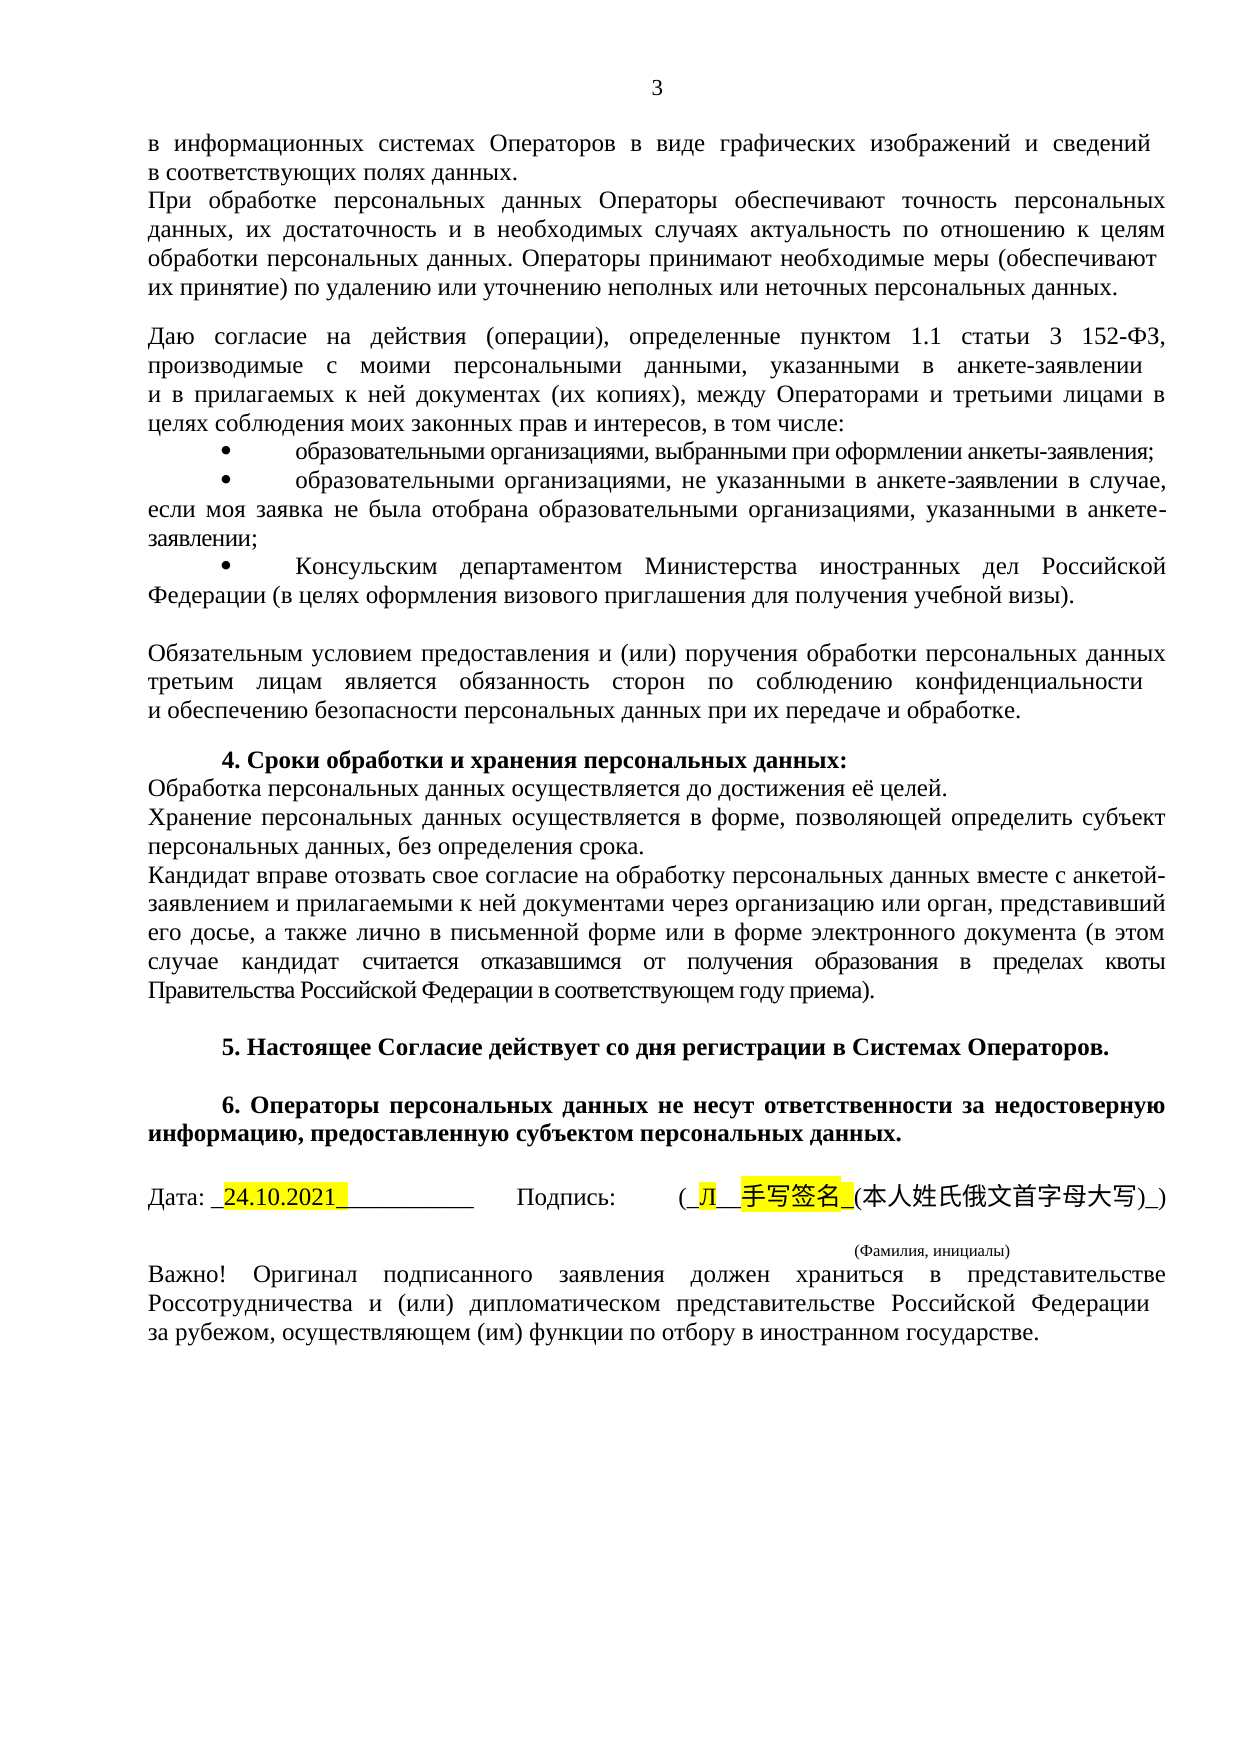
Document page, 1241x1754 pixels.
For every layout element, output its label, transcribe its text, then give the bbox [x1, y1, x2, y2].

text Кандидат вправе отозвать свое согласие на обработку персональных данных вместе с анкетой-заявлением и прилагаемыми к ней документами через организацию или орган, представивший его досье, а также лично в письменной форме или в форме электронного документа (в этом случае кандидат считается отказавшимся от получения образования в пределах квоты Правительства Российской Федерации в соответствующем году приема). [148, 860, 1167, 1003]
list образовательными организациями, выбранными при оформлении анкеты-заявления; [148, 436, 1167, 465]
text Важно! Оригинал подписанного заявления должен храниться в представительстве Россотрудничества и (или) дипломатическом представительстве Российской Федерации за рубежом, осуществляющем (им) функции по отбору в иностранном государстве. [148, 1259, 1167, 1346]
text При обработке персональных данных Операторы обеспечивают точность персональных данных, их достаточность и в необходимых случаях актуальность по отношению к целям обработки персональных данных. Операторы принимают необходимые меры (обеспечивают их принятие) по удалению или уточнению неполных или неточных персональных данных. [148, 186, 1167, 301]
text Хранение персональных данных осуществляется в форме, позволяющей определить субъект персональных данных, без определения срока. [148, 802, 1167, 860]
text Обработка персональных данных осуществляется до достижения её целей. [148, 773, 1167, 802]
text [148, 128, 1167, 186]
text 4. Сроки обработки и хранения персональных данных: [148, 745, 1167, 773]
list Обязательным условием предоставления и (или) поручения обработки персональных данных третьим лицам является обязанность сторон по соблюдению конфиденциальности и обеспечению безопасности персональных данных при их передаче и обработке. [148, 638, 1167, 724]
text Даю согласие на действия (операции), определенные пунктом 1.1 статьи 3 152-ФЗ, производимые с моими персональными данными, указанными в анкете-заявлении и в прилагаемых к ней документах (их копиях), между Операторами и третьими лицами в целях соблюдения моих законных прав и интересов, в том числе: [148, 321, 1167, 436]
text 6. Операторы персональных данных не несут ответственности за недостоверную информацию, предоставленную субъектом персональных данных. [148, 1090, 1167, 1147]
text 5. Настоящее Согласие действует со дня регистрации в Системах Операторов. [148, 1032, 1167, 1061]
list образовательными организациями, не указанными в анкете-заявлении в случае, если моя заявка не была отобрана образовательными организациями, указанными в анкете-заявлении; [148, 465, 1167, 551]
list Консульским департаментом Министерства иностранных дел Российской Федерации (в целях оформления визового приглашения для получения учебной визы). [148, 551, 1167, 609]
text Дата: _24.10.2021___________ Подпись: (_Л__手写签名_(本人姓氏俄文首字母大写)_) [148, 1176, 1167, 1240]
text (Фамилия, инициалы) [148, 1240, 1167, 1259]
